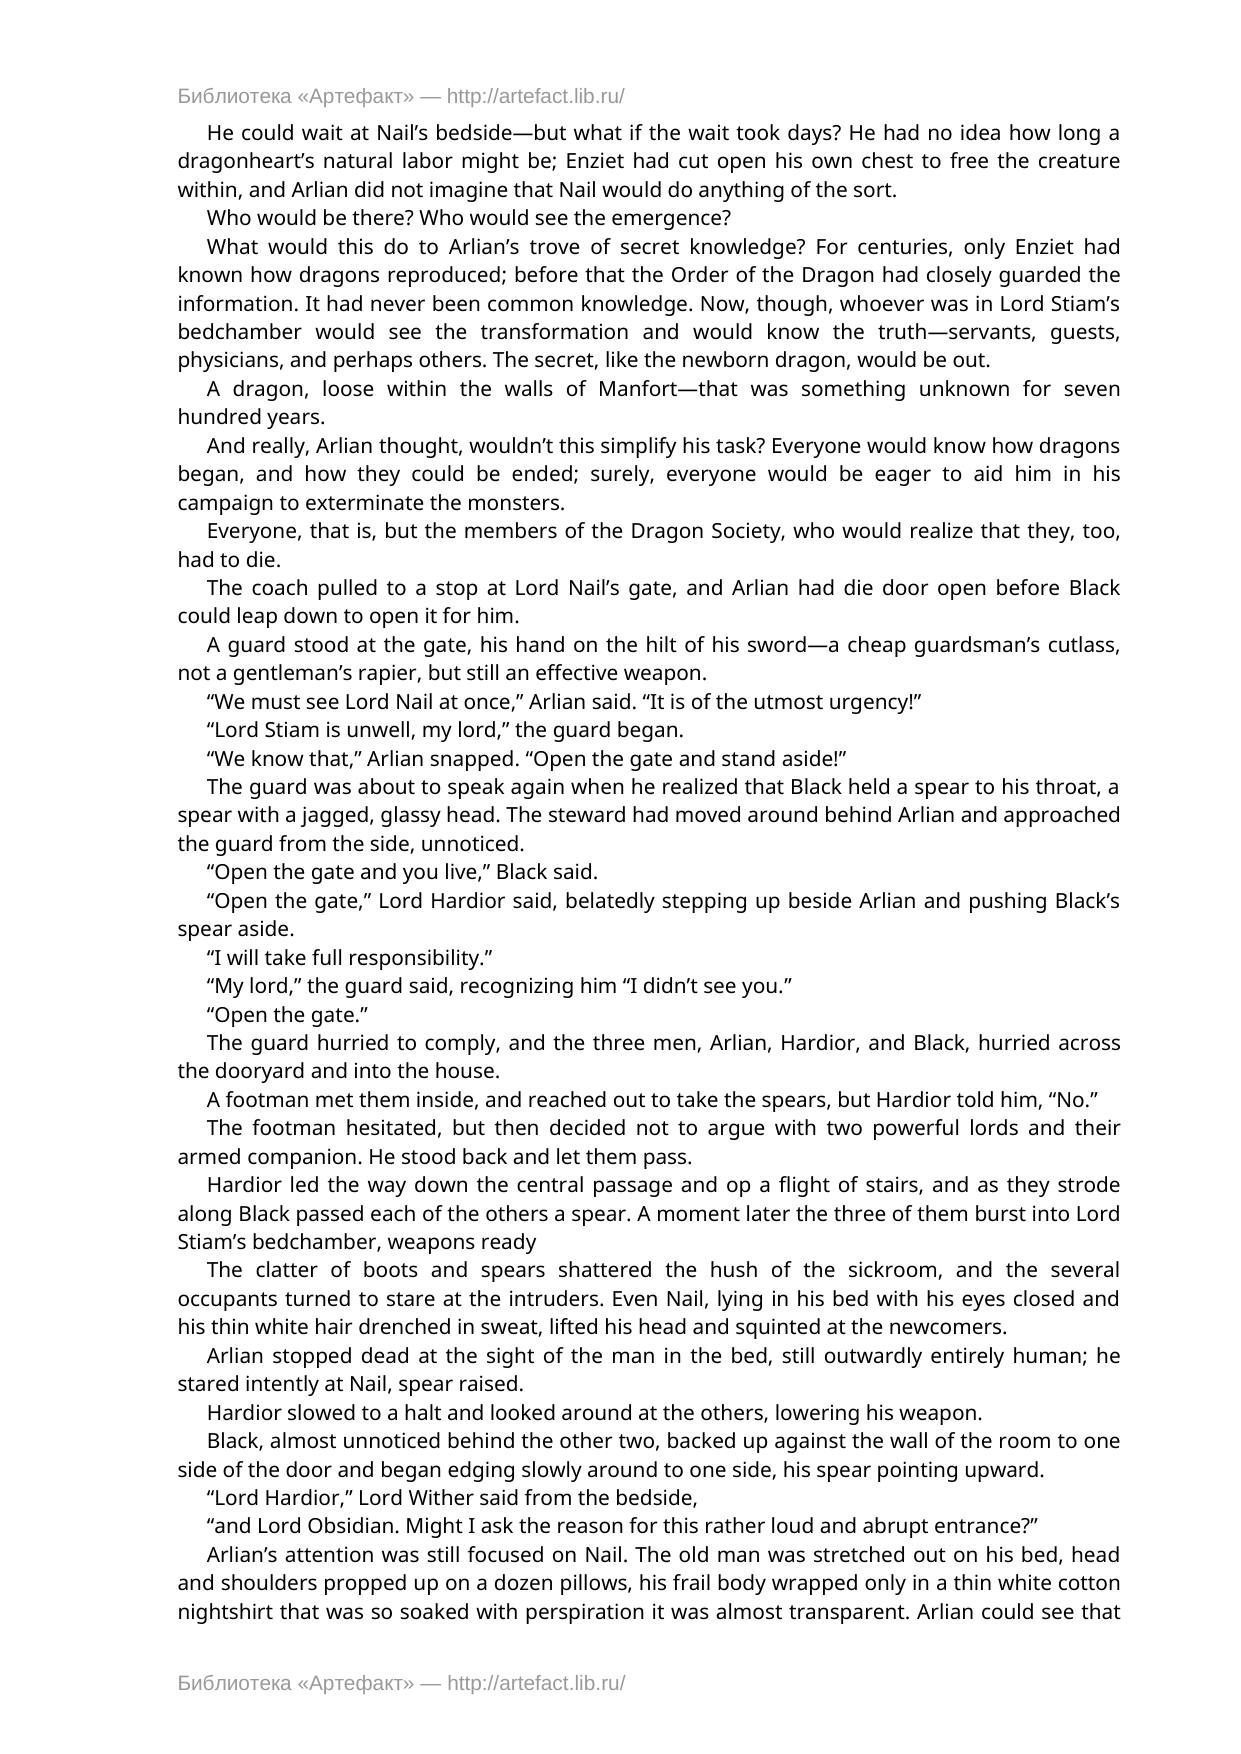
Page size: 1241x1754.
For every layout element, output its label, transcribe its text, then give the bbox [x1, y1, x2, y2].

text “Open the gate and you live,” Black said. [177, 857, 1122, 886]
text The footman hesitated, but then decided not to argue with two powerful lords and their armed companion. He stood back and let them pass. [177, 1113, 1122, 1170]
text Hardior led the way down the central passage and op a flight of stairs, and as they strode along Black passed each of the others a spear. A moment later the three of them burst into Lord Stiam’s bedchamber, weapons ready [177, 1170, 1122, 1256]
text “We know that,” Arlian snapped. “Open the gate and stand aside!” [177, 744, 1122, 772]
text The clatter of boots and spears shattered the hush of the sickroom, and the several occupants turned to stare at the intruders. Even Nail, lying in his bed with his eyes closed and his thin white hair drenched in sweat, lifted his head and squinted at the newcomers. [177, 1256, 1122, 1341]
text “Lord Stiam is unwell, my lord,” the guard began. [177, 715, 1122, 744]
text Arlian stopped dead at the sight of the man in the bed, still outwardly entirely human; he stared intently at Nail, spear raised. [177, 1341, 1122, 1398]
text Everyone, that is, but the members of the Dragon Society, who would realize that they, too, had to die. [177, 516, 1122, 573]
text “Lord Hardior,” Lord Wither said from the bedside, [177, 1483, 1122, 1512]
text Hardior slowed to a halt and looked around at the others, lowering his weapon. [177, 1398, 1122, 1426]
text “Open the gate,” Lord Hardior said, belatedly stepping up beside Arlian and pushing Black’s spear aside. [177, 886, 1122, 943]
text “My lord,” the guard said, recognizing him “I didn’t see you.” [177, 971, 1122, 1000]
text A dragon, loose within the walls of Manfort—that was something unknown for seven hundred years. [177, 374, 1122, 431]
text What would this do to Arlian’s trove of secret knowledge? For centuries, only Enziet had known how dragons reproduced; before that the Order of the Dragon had closely guarded the information. It had never been common knowledge. Now, though, whoever was in Lord Stiam’s bedchamber would see the transformation and would know the truth—servants, guests, physicians, and perhaps others. The secret, like the newborn dragon, would be out. [177, 232, 1122, 374]
text The guard was about to speak again when he realized that Black held a spear to his throat, a spear with a jagged, glassy head. The steward had moved around behind Arlian and approached the guard from the side, unnoticed. [177, 772, 1122, 857]
text The guard hurried to comply, and the three men, Arlian, Hardior, and Black, hurried across the dooryard and into the house. [177, 1028, 1122, 1085]
text Who would be there? Who would see the emergence? [177, 203, 1122, 232]
text The coach pulled to a stop at Lord Nail’s gate, and Arlian had die door open before Black could leap down to open it for him. [177, 573, 1122, 630]
text “Open the gate.” [177, 1000, 1122, 1028]
text “and Lord Obsidian. Might I ask the reason for this rather loud and abrupt entrance?” [177, 1512, 1122, 1540]
text Black, almost unnoticed behind the other two, backed up against the wall of the room to one side of the door and began edging slowly around to one side, his spear pointing upward. [177, 1426, 1122, 1483]
text And really, Arlian thought, wouldn’t this simplify his task? Everyone would know how dragons began, and how they could be ended; surely, everyone would be eager to aid him in his campaign to exterminate the monsters. [177, 431, 1122, 516]
text A guard stood at the gate, his hand on the hilt of his sword—a cheap guardsman’s cutlass, not a gentleman’s rapier, but still an effective weapon. [177, 630, 1122, 687]
text “We must see Lord Nail at once,” Arlian said. “It is of the utmost urgency!” [177, 687, 1122, 715]
text He could wait at Nail’s bedside—but what if the wait took days? He had no idea how long a dragonheart’s natural labor might be; Enziet had cut open his own chest to free the creature within, and Arlian did not imagine that Nail would do anything of the sort. [177, 118, 1122, 203]
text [177, 1540, 1122, 1625]
text A footman met them inside, and reached out to take the spears, but Hardior told him, “No.” [177, 1085, 1122, 1113]
text “I will take full responsibility.” [177, 943, 1122, 971]
